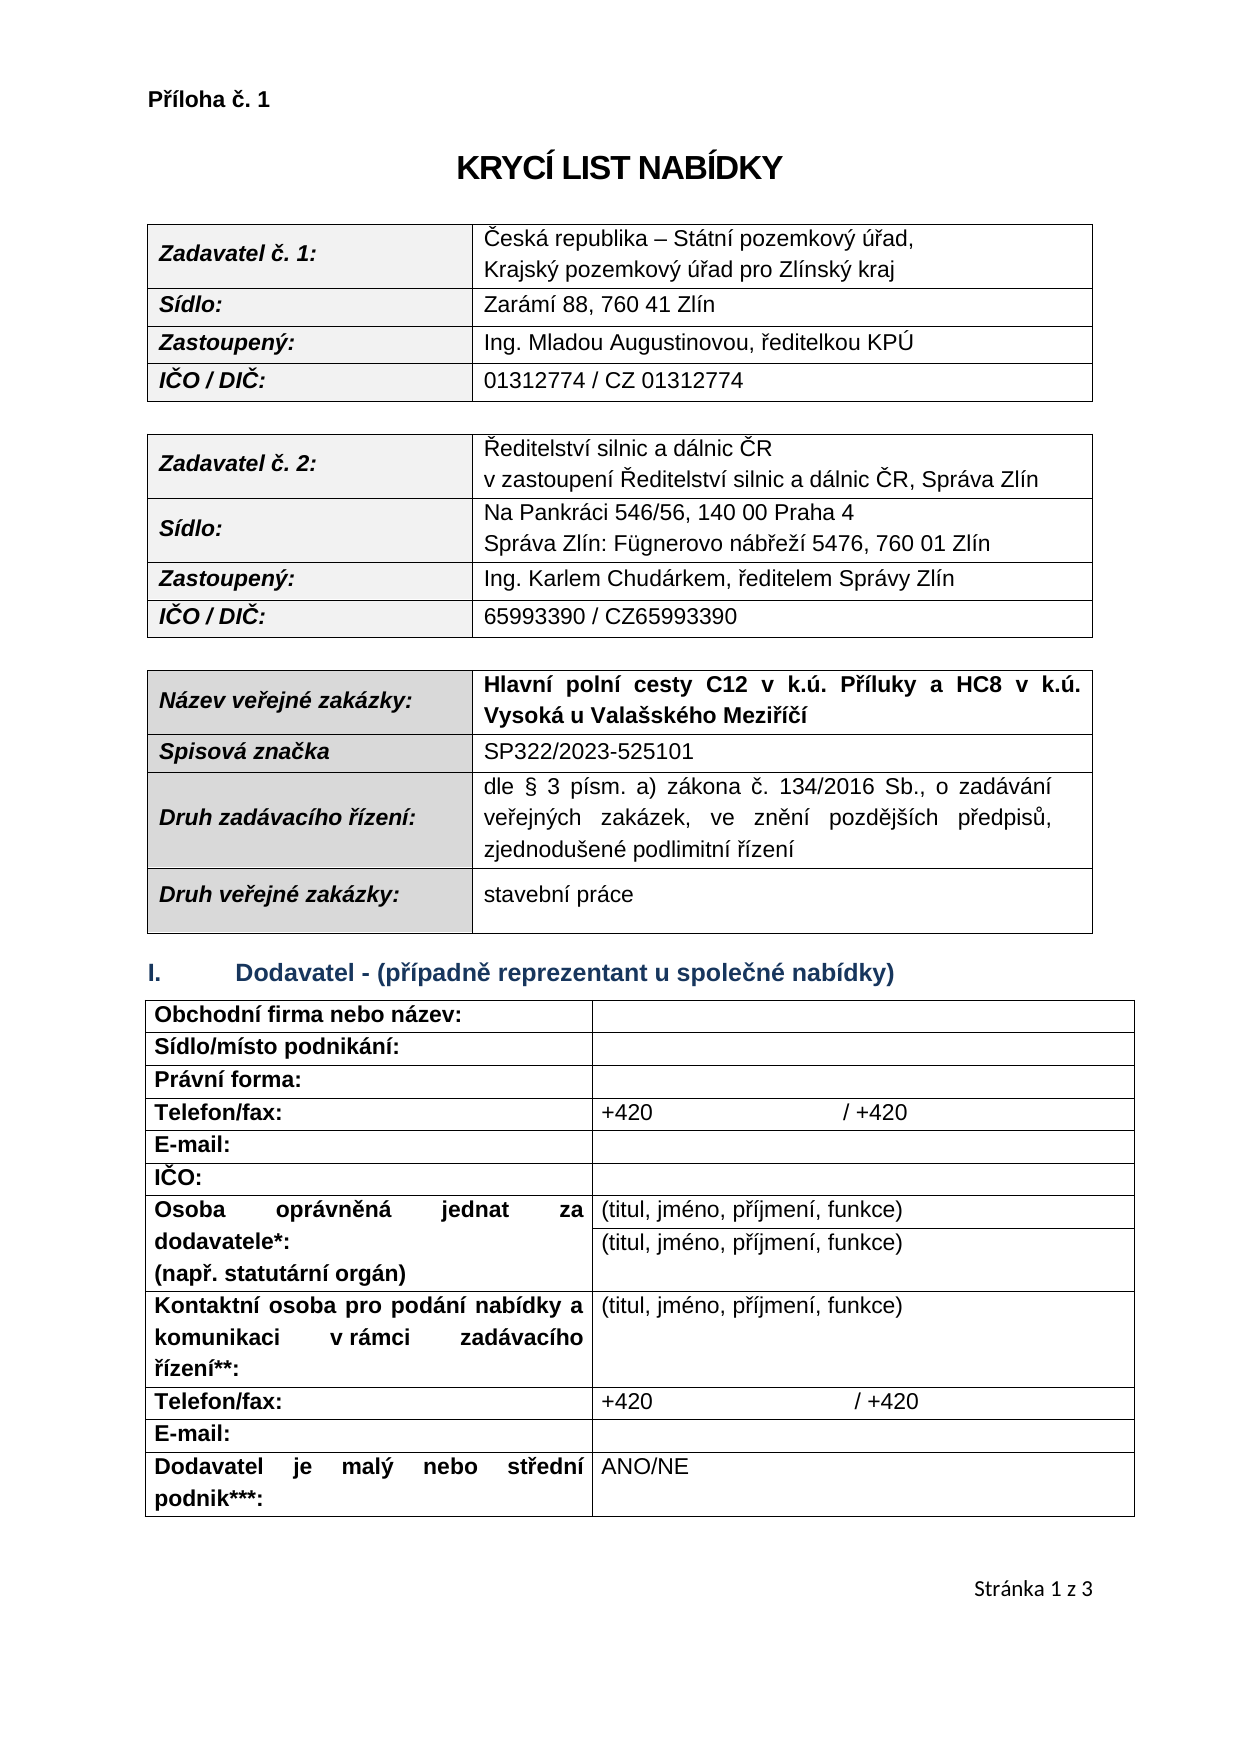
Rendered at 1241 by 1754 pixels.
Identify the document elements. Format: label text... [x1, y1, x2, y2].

table_cell IČO / DIČ: [148, 601, 472, 637]
table_cell [593, 1164, 1134, 1195]
table_cell Ing. Mladou Augustinovou, ředitelkou KPÚ [473, 327, 1092, 363]
table_cell IČO: [146, 1164, 592, 1195]
table_cell [593, 1131, 1134, 1163]
table_cell 01312774 / CZ 01312774 [473, 364, 1092, 401]
table_cell Druh veřejné zakázky: [148, 869, 472, 932]
subtitle Dodavatel - (případně reprezentant u společné nabídky) [148, 958, 1093, 987]
table_cell Na Pankráci 546/56, 140 00 Praha 4 Správa Zlín: Fügnerovo nábřeží 5476, 760 01 Zlín [473, 499, 1092, 562]
table_cell Sídlo: [148, 499, 472, 562]
table_cell Sídlo/místo podnikání: [146, 1033, 592, 1065]
table_cell Telefon/fax: [146, 1388, 592, 1419]
table_cell Právní forma: [146, 1066, 592, 1097]
table_cell Druh zadávacího řízení: [148, 773, 472, 867]
table_cell Kontaktní osoba pro podání nabídky a komunikaci v rámci zadávacího řízení**: [146, 1292, 592, 1387]
table_header Hlavní polní cesty C12 v k.ú. Příluky a HC8 v k.ú. Vysoká u Valašského Meziříčí [473, 671, 1092, 734]
table_cell stavební práce [473, 869, 1092, 932]
table_cell E-mail: [146, 1420, 592, 1452]
table_cell Dodavatel je malý nebo střední podnik***: [146, 1453, 592, 1516]
table_cell Zarámí 88, 760 41 Zlín [473, 289, 1092, 326]
title Krycí list nabídky [148, 148, 1093, 186]
table_header [593, 1001, 1134, 1032]
table_header Česká republika – Státní pozemkový úřad, Krajský pozemkový úřad pro Zlínský kraj [473, 225, 1092, 288]
table_cell dle § 3 písm. a) zákona č. 134/2016 Sb., o zadávání veřejných zakázek, ve znění pozdějších předpisů, zjednodušené podlimitní řízení [473, 773, 1092, 867]
table_cell Ing. Karlem Chudárkem, ředitelem Správy Zlín [473, 563, 1092, 599]
table_cell IČO / DIČ: [148, 364, 472, 401]
table_cell [593, 1420, 1134, 1452]
table_header Obchodní firma nebo název: [146, 1001, 592, 1032]
table_cell (titul, jméno, příjmení, funkce) [593, 1292, 1134, 1387]
table_cell Zastoupený: [148, 327, 472, 363]
table_cell +420 / +420 [593, 1388, 1134, 1419]
table_cell (titul, jméno, příjmení, funkce) [593, 1196, 1134, 1228]
table_cell Zastoupený: [148, 563, 472, 599]
table_cell +420 / +420 [593, 1099, 1134, 1130]
table_cell Sídlo: [148, 289, 472, 326]
table_header Ředitelství silnic a dálnic ČR v zastoupení Ředitelství silnic a dálnic ČR, Správa Zlín [473, 435, 1092, 498]
table_cell [593, 1066, 1134, 1097]
table_cell ANO/NE [593, 1453, 1134, 1516]
table_header Název veřejné zakázky: [148, 671, 472, 734]
table_cell SP322/2023-525101 [473, 735, 1092, 772]
table_cell Osoba oprávněná jednat za dodavatele*: (např. statutární orgán) [146, 1196, 592, 1291]
table_cell Spisová značka [148, 735, 472, 772]
table_header Zadavatel č. 1: [148, 225, 472, 288]
table_cell [593, 1033, 1134, 1065]
table_cell (titul, jméno, příjmení, funkce) [593, 1229, 1134, 1291]
table_cell E-mail: [146, 1131, 592, 1163]
table_header Zadavatel č. 2: [148, 435, 472, 498]
table_cell Telefon/fax: [146, 1099, 592, 1130]
table_cell 65993390 / CZ65993390 [473, 601, 1092, 637]
